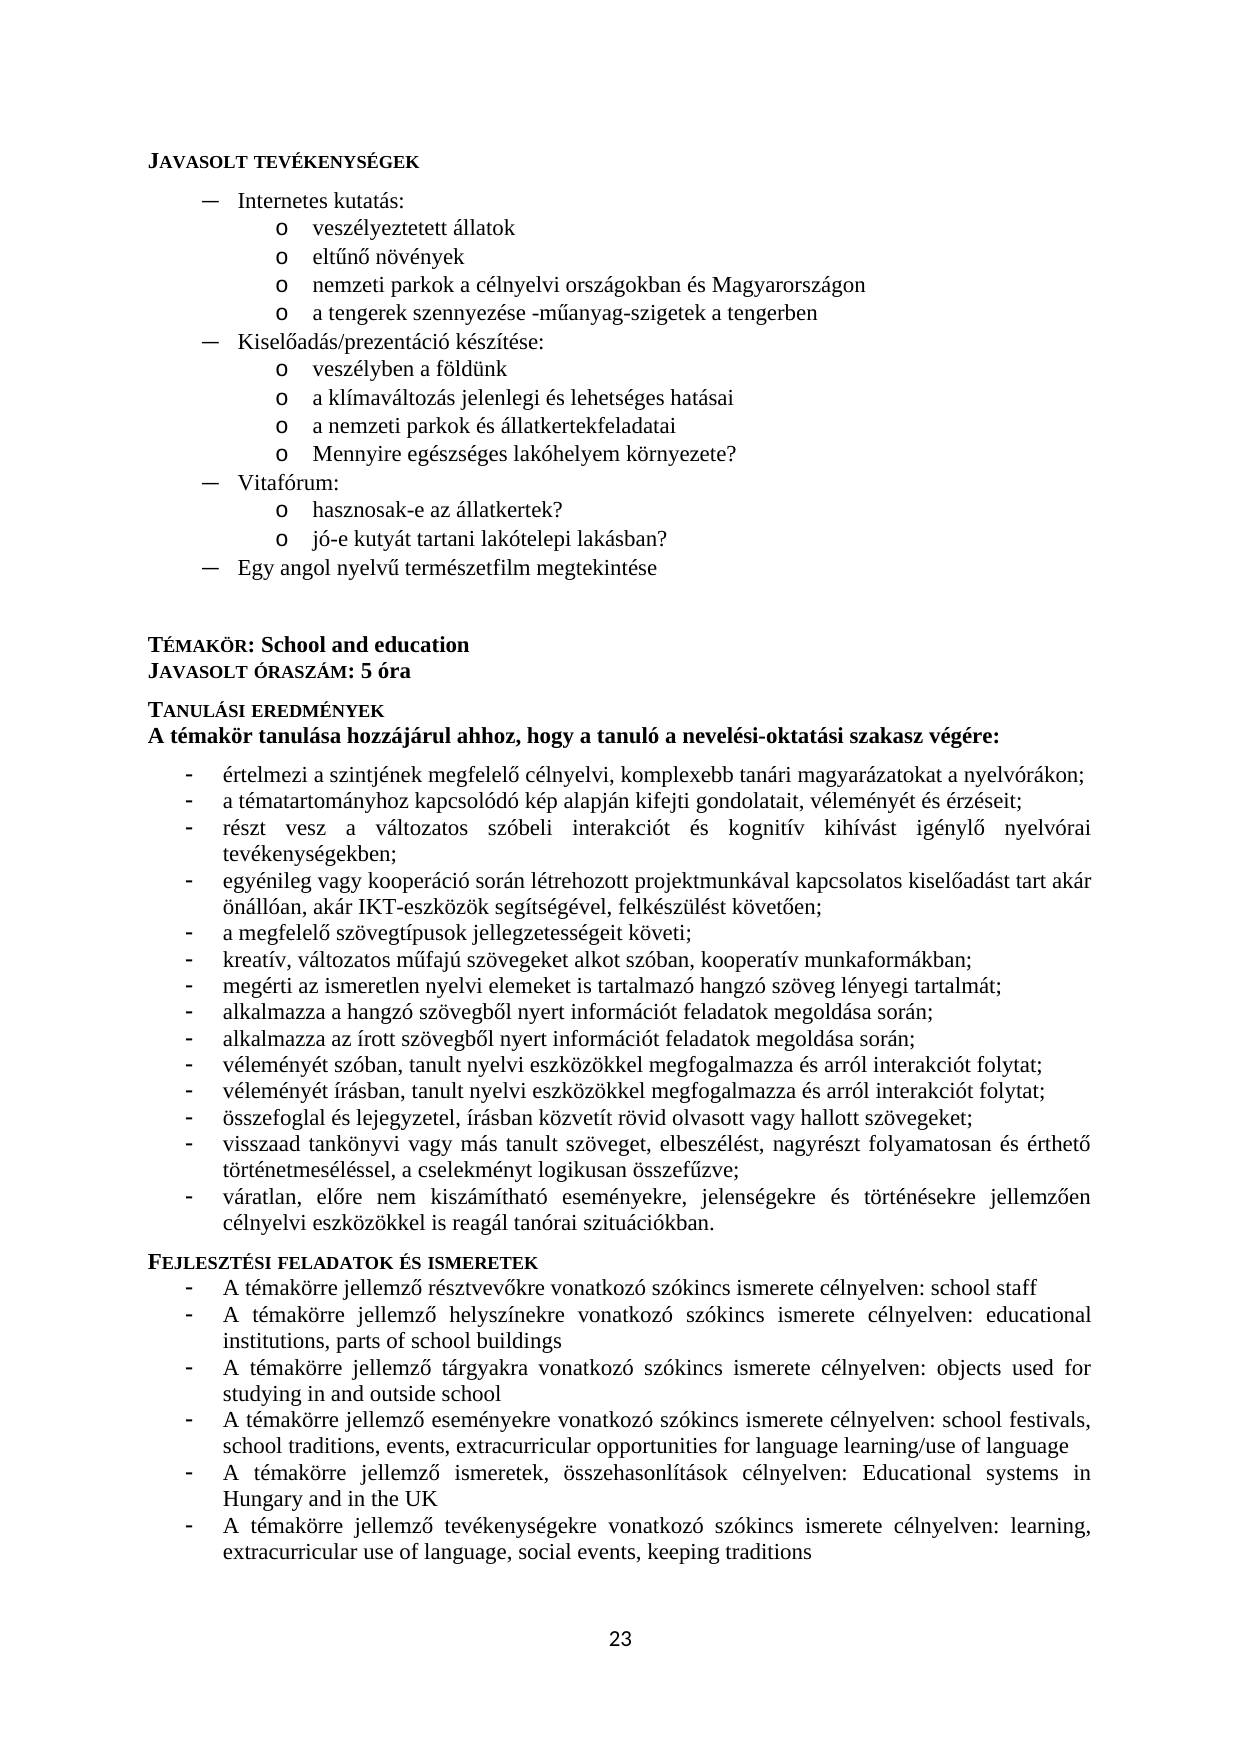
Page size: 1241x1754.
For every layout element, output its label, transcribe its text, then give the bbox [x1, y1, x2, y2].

list Internetes kutatás: [200, 186, 1093, 214]
list Kiselőadás/prezentáció készítése: [200, 327, 1093, 355]
list alkalmazza az írott szövegből nyert információt feladatok megoldása során; [185, 1025, 1093, 1051]
list a tématartományhoz kapcsolódó kép alapján kifejti gondolatait, véleményét és érzéseit; [185, 788, 1093, 814]
subtitle Tanulási eredmények [148, 696, 1093, 722]
list nemzeti parkok a célnyelvi országokban és Magyarországon [275, 271, 1093, 299]
list A témakörre jellemző tárgyakra vonatkozó szókincs ismerete célnyelven: objects used for studying in and outside school [185, 1353, 1093, 1406]
text Javasolt óraszám: 5 óra [148, 657, 1093, 683]
list a megfelelő szövegtípusok jellegzetességeit követi; [185, 919, 1093, 946]
list egyénileg vagy kooperáció során létrehozott projektmunkával kapcsolatos kiselőadást tart akár önállóan, akár IKT-eszközök segítségével, felkészülést követően; [185, 867, 1093, 919]
list veszélyeztetett állatok [275, 214, 1093, 243]
list a tengerek szennyezése -műanyag-szigetek a tengerben [275, 299, 1093, 327]
list alkalmazza a hangzó szövegből nyert információt feladatok megoldása során; [185, 998, 1093, 1025]
list eltűnő növények [275, 243, 1093, 271]
list a nemzeti parkok és állatkertekfeladatai [275, 412, 1093, 440]
list kreatív, változatos műfajú szövegeket alkot szóban, kooperatív munkaformákban; [185, 946, 1093, 972]
list jó-e kutyát tartani lakótelepi lakásban? [275, 524, 1093, 553]
list véleményét írásban, tanult nyelvi eszközökkel megfogalmazza és arról interakciót folytat; [185, 1077, 1093, 1104]
text A témakör tanulása hozzájárul ahhoz, hogy a tanuló a nevelési-oktatási szakasz végére: [148, 722, 1093, 749]
list A témakörre jellemző ismeretek, összehasonlítások célnyelven: Educational systems in Hungary and in the UK [185, 1459, 1093, 1512]
list hasznosak-e az állatkertek? [275, 496, 1093, 524]
text Témakör: School and education [148, 631, 1093, 657]
list Mennyire egészséges lakóhelyem környezete? [275, 440, 1093, 468]
list részt vesz a változatos szóbeli interakciót és kognitív kihívást igénylő nyelvórai tevékenységekben; [185, 814, 1093, 867]
list összefoglal és lejegyzetel, írásban közvetít rövid olvasott vagy hallott szövegeket; [185, 1104, 1093, 1130]
list véleményét szóban, tanult nyelvi eszközökkel megfogalmazza és arról interakciót folytat; [185, 1051, 1093, 1077]
list váratlan, előre nem kiszámítható eseményekre, jelenségekre és történésekre jellemzően célnyelvi eszközökkel is reagál tanórai szituációkban. [185, 1183, 1093, 1236]
list A témakörre jellemző tevékenységekre vonatkozó szókincs ismerete célnyelven: learning, extracurricular use of language, social events, keeping traditions [185, 1512, 1093, 1564]
list veszélyben a földünk [275, 355, 1093, 384]
list A témakörre jellemző résztvevőkre vonatkozó szókincs ismerete célnyelven: school staff [185, 1274, 1093, 1301]
list Vitafórum: [200, 468, 1093, 496]
list A témakörre jellemző helyszínekre vonatkozó szókincs ismerete célnyelven: educational institutions, parts of school buildings [185, 1301, 1093, 1353]
subtitle Fejlesztési feladatok és ismeretek [148, 1248, 1093, 1274]
list megérti az ismeretlen nyelvi elemeket is tartalmazó hangzó szöveg lényegi tartalmát; [185, 972, 1093, 998]
list a klímaváltozás jelenlegi és lehetséges hatásai [275, 384, 1093, 412]
list visszaad tankönyvi vagy más tanult szöveget, elbeszélést, nagyrészt folyamatosan és érthető történetmeséléssel, a cselekményt logikusan összefűzve; [185, 1130, 1093, 1183]
list értelmezi a szintjének megfelelő célnyelvi, komplexebb tanári magyarázatokat a nyelvórákon; [185, 761, 1093, 788]
list Egy angol nyelvű természetfilm megtekintése [200, 553, 1093, 581]
text Javasolt tevékenységek [148, 148, 1093, 174]
list A témakörre jellemző eseményekre vonatkozó szókincs ismerete célnyelven: school festivals, school traditions, events, extracurricular opportunities for language learning/use of language [185, 1406, 1093, 1459]
